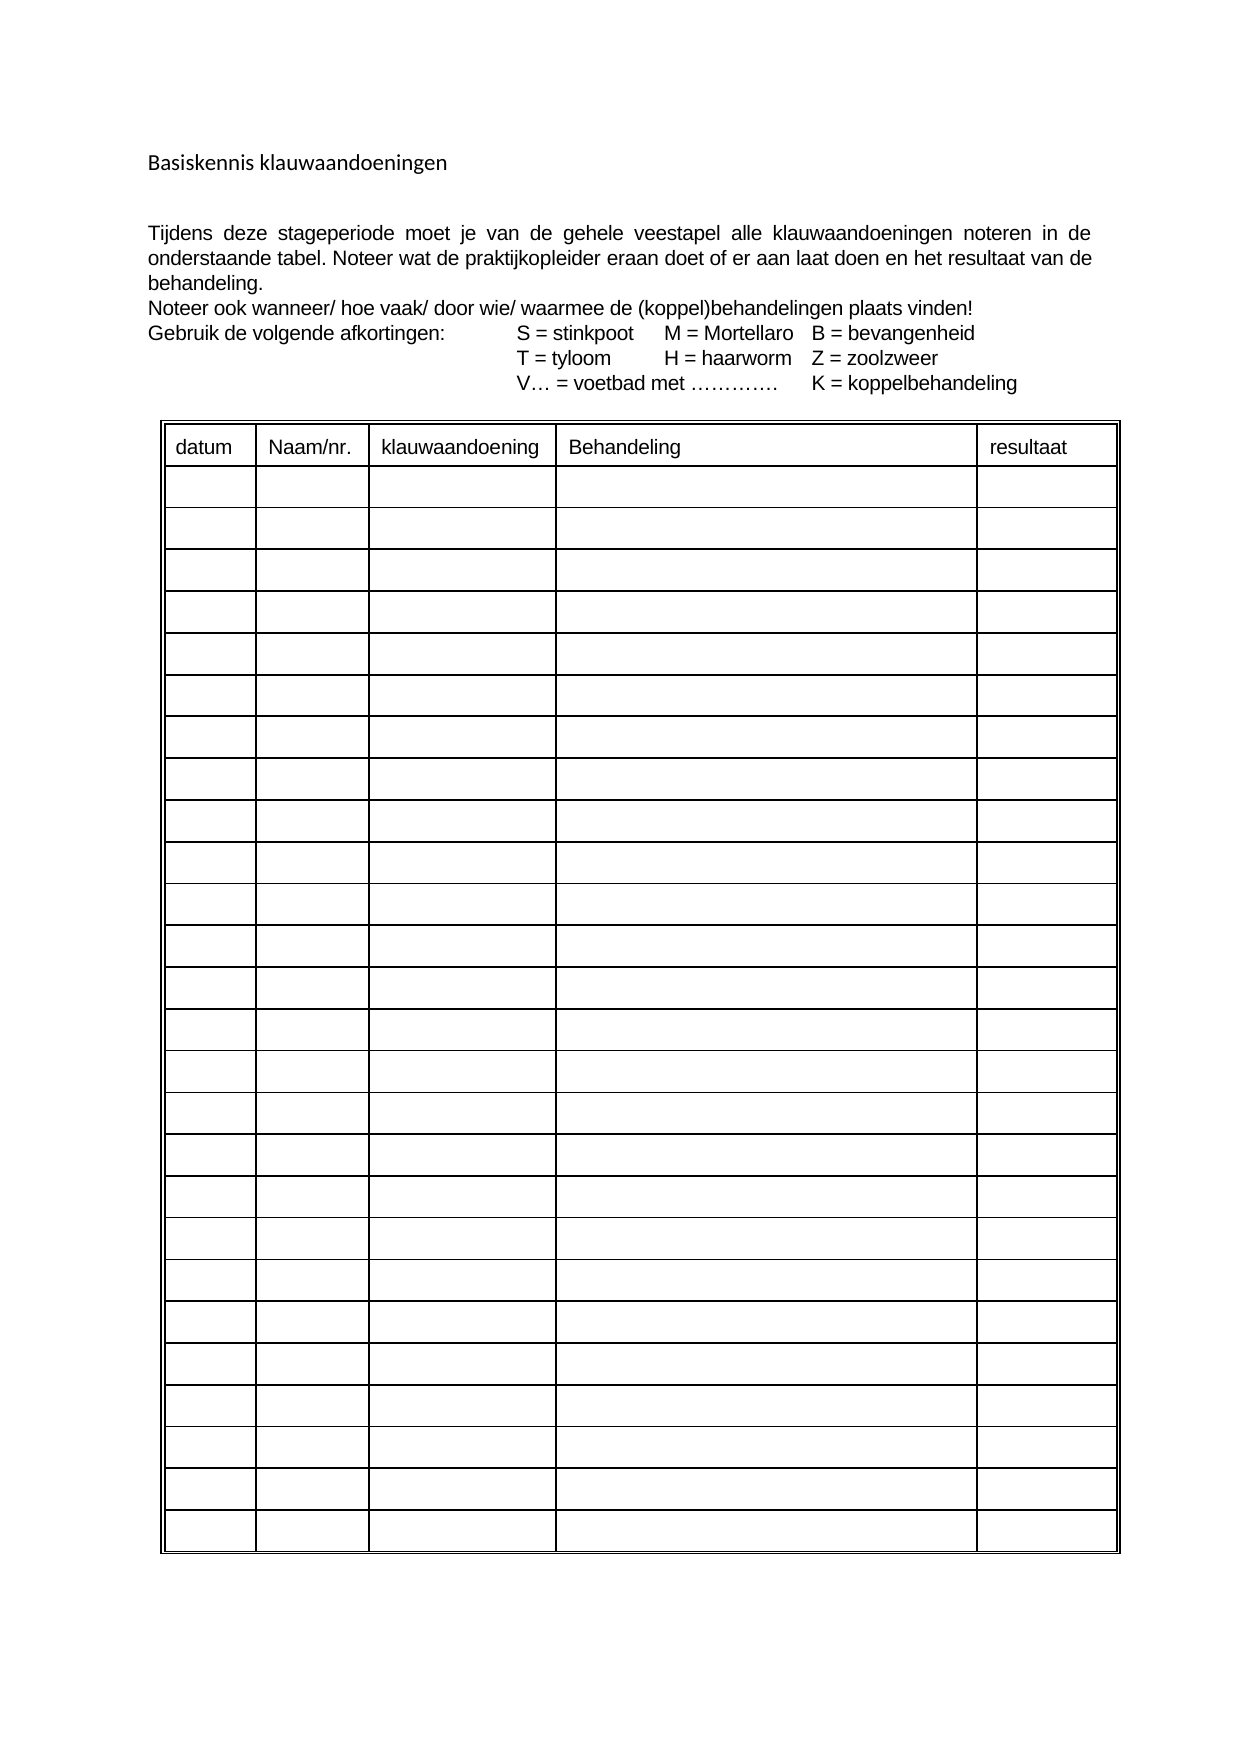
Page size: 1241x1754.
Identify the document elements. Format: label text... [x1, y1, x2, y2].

table_cell [257, 1511, 368, 1551]
table_header klauwaandoening [370, 425, 555, 465]
table_cell [370, 1302, 555, 1342]
table_cell [166, 1344, 255, 1384]
table_cell [557, 592, 976, 632]
table_cell [978, 1218, 1116, 1258]
table_cell [370, 634, 555, 674]
table_cell [257, 1344, 368, 1384]
table_cell [978, 467, 1116, 507]
table_cell [166, 1469, 255, 1509]
table_cell [978, 1051, 1116, 1091]
table_cell [370, 884, 555, 924]
table_cell [166, 884, 255, 924]
table_cell [166, 759, 255, 799]
table_cell [257, 1260, 368, 1300]
table_cell [557, 1386, 976, 1426]
table_cell [166, 634, 255, 674]
table_cell [557, 1260, 976, 1300]
table_cell [557, 676, 976, 715]
table_cell [257, 759, 368, 799]
table_cell [557, 634, 976, 674]
table_cell [557, 508, 976, 548]
table_cell [370, 676, 555, 715]
table_cell [978, 843, 1116, 882]
table_cell [978, 508, 1116, 548]
table_cell [257, 968, 368, 1008]
table_cell [370, 1177, 555, 1217]
table_cell [557, 1218, 976, 1258]
table_cell [257, 1427, 368, 1467]
table_cell [557, 926, 976, 966]
table_cell [557, 1427, 976, 1467]
table_cell [166, 1177, 255, 1217]
table_cell [166, 1302, 255, 1342]
table_cell [257, 1302, 368, 1342]
table_cell [978, 1177, 1116, 1217]
table_cell [166, 1511, 255, 1551]
table_cell [257, 676, 368, 715]
table_cell [557, 1093, 976, 1133]
table_cell [978, 1386, 1116, 1426]
table_cell [257, 1010, 368, 1049]
table_cell [978, 1427, 1116, 1467]
table_cell [166, 1218, 255, 1258]
table_cell [370, 1260, 555, 1300]
table_cell [166, 1386, 255, 1426]
table_cell [557, 1344, 976, 1384]
table_header resultaat [978, 425, 1116, 465]
table_cell [166, 1093, 255, 1133]
table_cell [166, 1010, 255, 1049]
table_cell [370, 1093, 555, 1133]
table_cell [257, 1093, 368, 1133]
table_cell [370, 550, 555, 590]
table_cell [166, 1135, 255, 1175]
table_cell [166, 926, 255, 966]
table_cell [257, 467, 368, 507]
table_cell [257, 1051, 368, 1091]
table_cell [978, 801, 1116, 841]
table_cell [257, 884, 368, 924]
table_cell [978, 1511, 1116, 1551]
table_cell [557, 1051, 976, 1091]
table_cell [978, 1135, 1116, 1175]
table_cell [557, 1010, 976, 1049]
table_cell [370, 1218, 555, 1258]
table_cell [166, 843, 255, 882]
table_cell [166, 1051, 255, 1091]
table_cell [166, 592, 255, 632]
table_cell [557, 1511, 976, 1551]
table_cell [166, 717, 255, 757]
table_header Behandeling [557, 425, 976, 465]
table_cell [557, 1135, 976, 1175]
table_cell [370, 843, 555, 882]
table_cell [370, 1386, 555, 1426]
table_cell [257, 550, 368, 590]
table_cell [557, 717, 976, 757]
table_cell [978, 759, 1116, 799]
table_cell [557, 550, 976, 590]
table_cell [370, 467, 555, 507]
table_cell [978, 1010, 1116, 1049]
table_cell [978, 1302, 1116, 1342]
text V… = voetbad met …………. K = koppelbehandeling [148, 369, 1093, 394]
table_header Naam/nr. [257, 425, 368, 465]
table_cell [166, 508, 255, 548]
table_cell [370, 717, 555, 757]
table_cell [257, 592, 368, 632]
table_cell [370, 1469, 555, 1509]
table_cell [557, 884, 976, 924]
table_cell [557, 843, 976, 882]
table_cell [978, 926, 1116, 966]
table_cell [370, 1051, 555, 1091]
table_cell [978, 884, 1116, 924]
table_cell [257, 1218, 368, 1258]
text T = tyloom H = haarworm Z = zoolzweer [148, 344, 1093, 369]
table_cell [166, 968, 255, 1008]
table_cell [257, 1469, 368, 1509]
table_cell [557, 968, 976, 1008]
text Tijdens deze stageperiode moet je van de gehele veestapel alle klauwaandoeningen noteren in de onderstaande tabel. Noteer wat de praktijkopleider eraan doet of er aan laat doen en het resultaat van de behandeling. [148, 219, 1093, 294]
table_cell [257, 717, 368, 757]
table_cell [166, 467, 255, 507]
text Noteer ook wanneer/ hoe vaak/ door wie/ waarmee de (koppel)behandelingen plaats vinden! [148, 294, 1093, 319]
table_cell [557, 467, 976, 507]
table_cell [978, 1344, 1116, 1384]
table_cell [370, 759, 555, 799]
text Gebruik de volgende afkortingen: S = stinkpoot M = Mortellaro B = bevangenheid [148, 319, 1093, 344]
table_cell [166, 1427, 255, 1467]
table_cell [978, 1260, 1116, 1300]
table_cell [557, 759, 976, 799]
table_cell [370, 1511, 555, 1551]
table_cell [370, 592, 555, 632]
table_cell [257, 926, 368, 966]
table_cell [257, 1386, 368, 1426]
table_cell [370, 801, 555, 841]
table_cell [370, 968, 555, 1008]
table_cell [557, 1177, 976, 1217]
table_cell [978, 1469, 1116, 1509]
table_cell [370, 508, 555, 548]
table_cell [557, 1302, 976, 1342]
table_cell [978, 676, 1116, 715]
table_cell [257, 1135, 368, 1175]
table_cell [370, 926, 555, 966]
table_cell [166, 550, 255, 590]
table_cell [978, 968, 1116, 1008]
table_cell [557, 801, 976, 841]
table_header datum [166, 425, 255, 465]
table_cell [978, 634, 1116, 674]
table_cell [557, 1469, 976, 1509]
table_cell [257, 801, 368, 841]
table_cell [370, 1427, 555, 1467]
table_cell [370, 1135, 555, 1175]
table_cell [978, 550, 1116, 590]
table_cell [166, 676, 255, 715]
table_cell [257, 634, 368, 674]
table_cell [370, 1010, 555, 1049]
table_cell [257, 843, 368, 882]
table_cell [257, 508, 368, 548]
table_cell [166, 801, 255, 841]
table_cell [370, 1344, 555, 1384]
text Basiskennis klauwaandoeningen [148, 148, 1093, 176]
table_cell [978, 1093, 1116, 1133]
table_cell [978, 717, 1116, 757]
table_cell [166, 1260, 255, 1300]
table_cell [257, 1177, 368, 1217]
table_cell [978, 592, 1116, 632]
